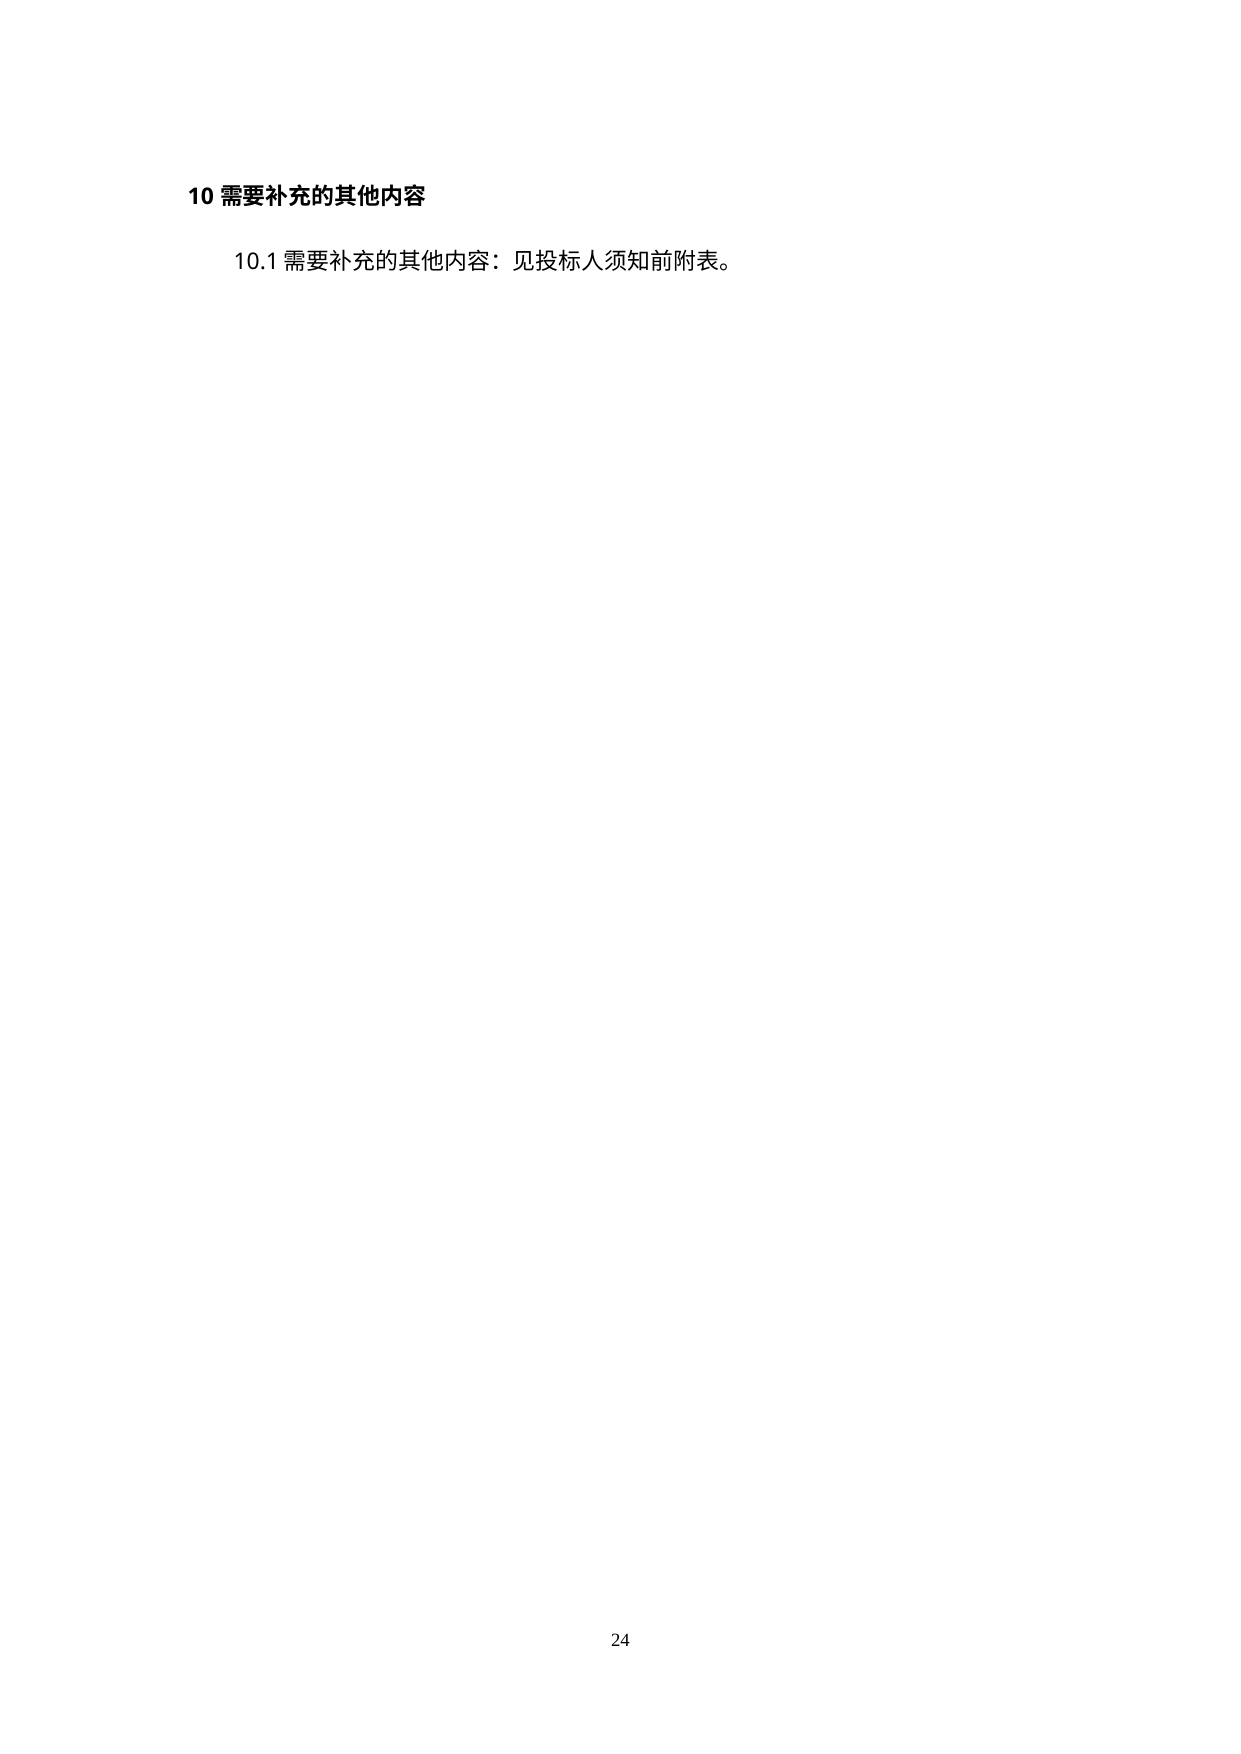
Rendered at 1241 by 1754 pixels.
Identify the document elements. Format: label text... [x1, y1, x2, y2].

text 10.1需要补充的其他内容：见投标人须知前附表。 [187, 227, 1053, 292]
subtitle 10 需要补充的其他内容 [187, 162, 1053, 227]
